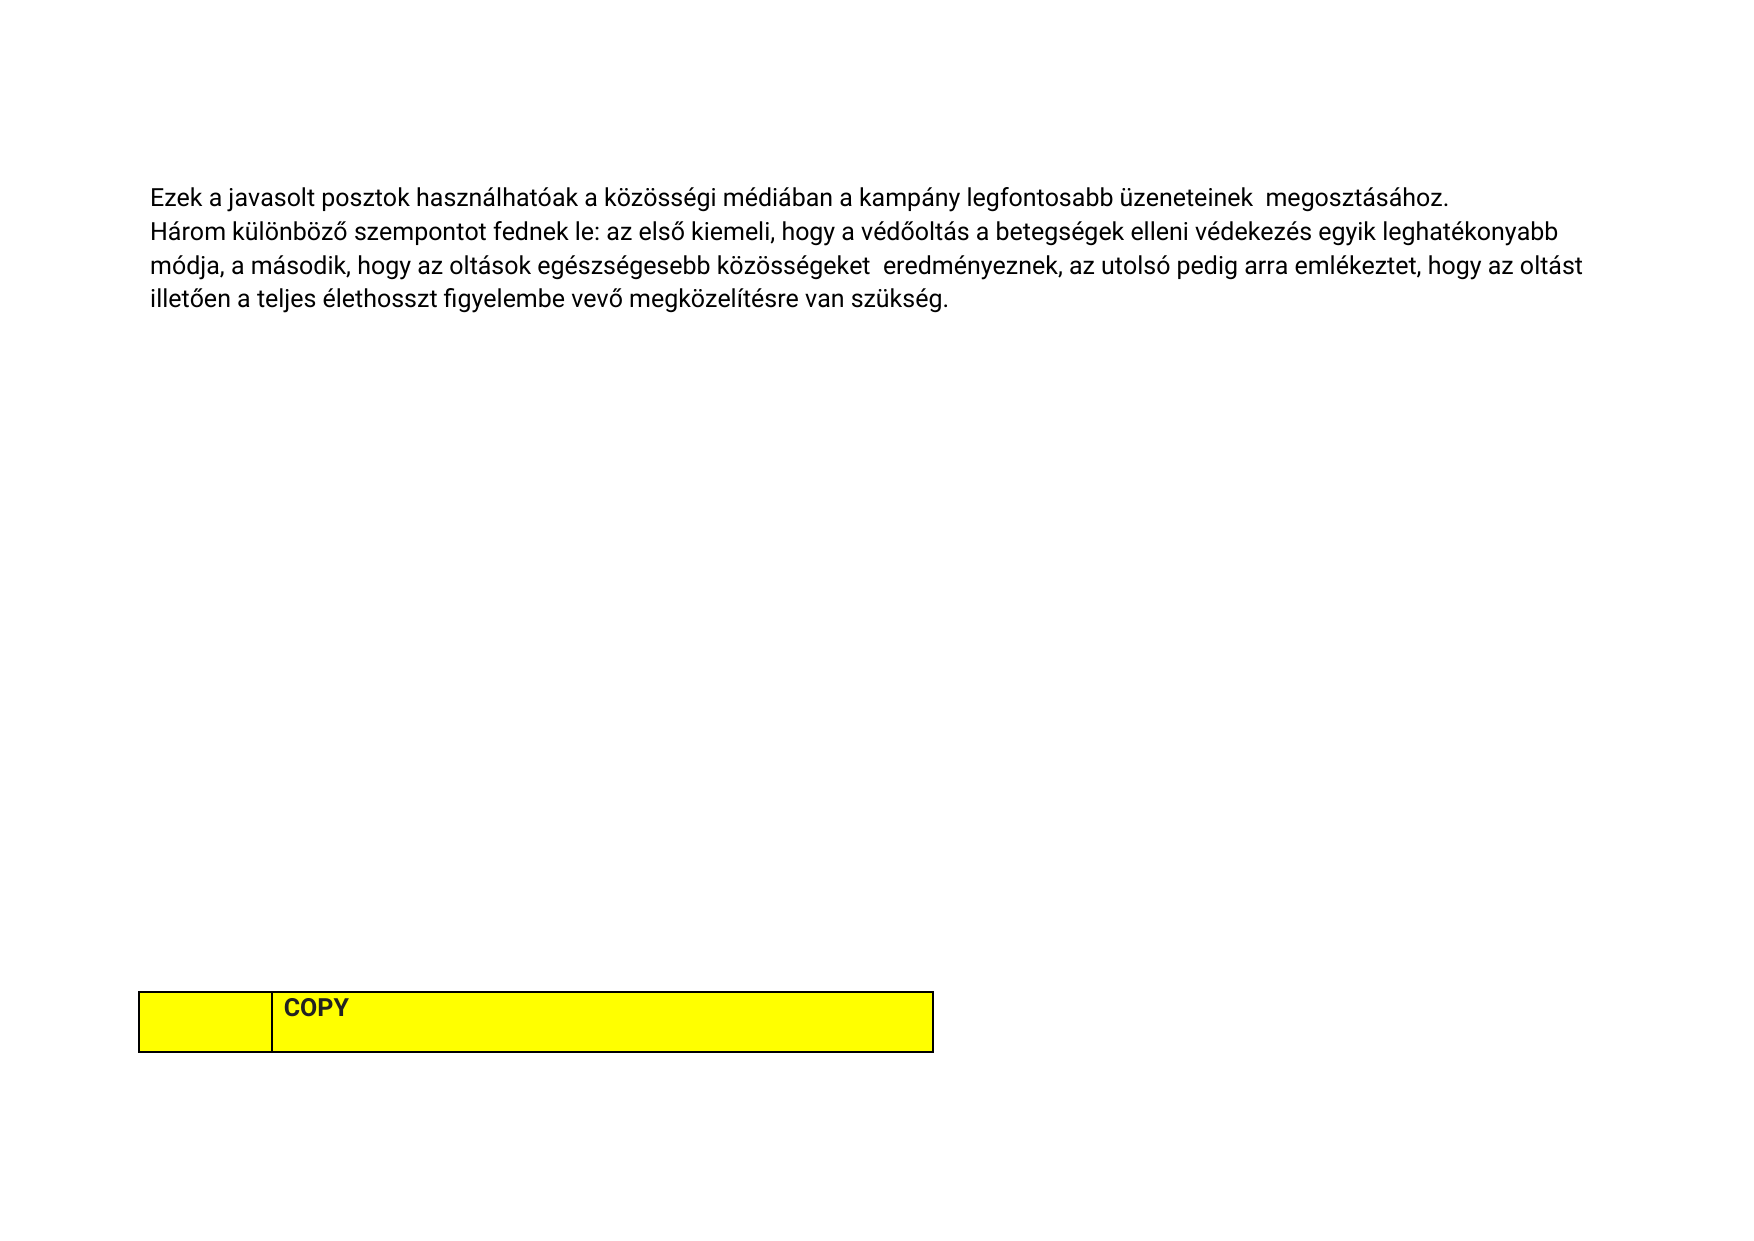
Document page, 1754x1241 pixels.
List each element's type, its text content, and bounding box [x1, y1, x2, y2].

text Ezek a javasolt posztok használhatóak a közösségi médiában a kampány legfontosabb üzeneteinek megosztásához. [150, 184, 1604, 213]
table_header [140, 993, 271, 1051]
text Három különböző szempontot fednek le: az első kiemeli, hogy a védőoltás a betegségek elleni védekezés egyik leghatékonyabb módja, a második, hogy az oltások egészségesebb közösségeket eredményeznek, az utolsó pedig arra emlékeztet, hogy az oltást illetően a teljes élethosszt figyelembe vevő megközelítésre van szükség. [150, 217, 1604, 314]
table_header COPY [273, 993, 932, 1051]
